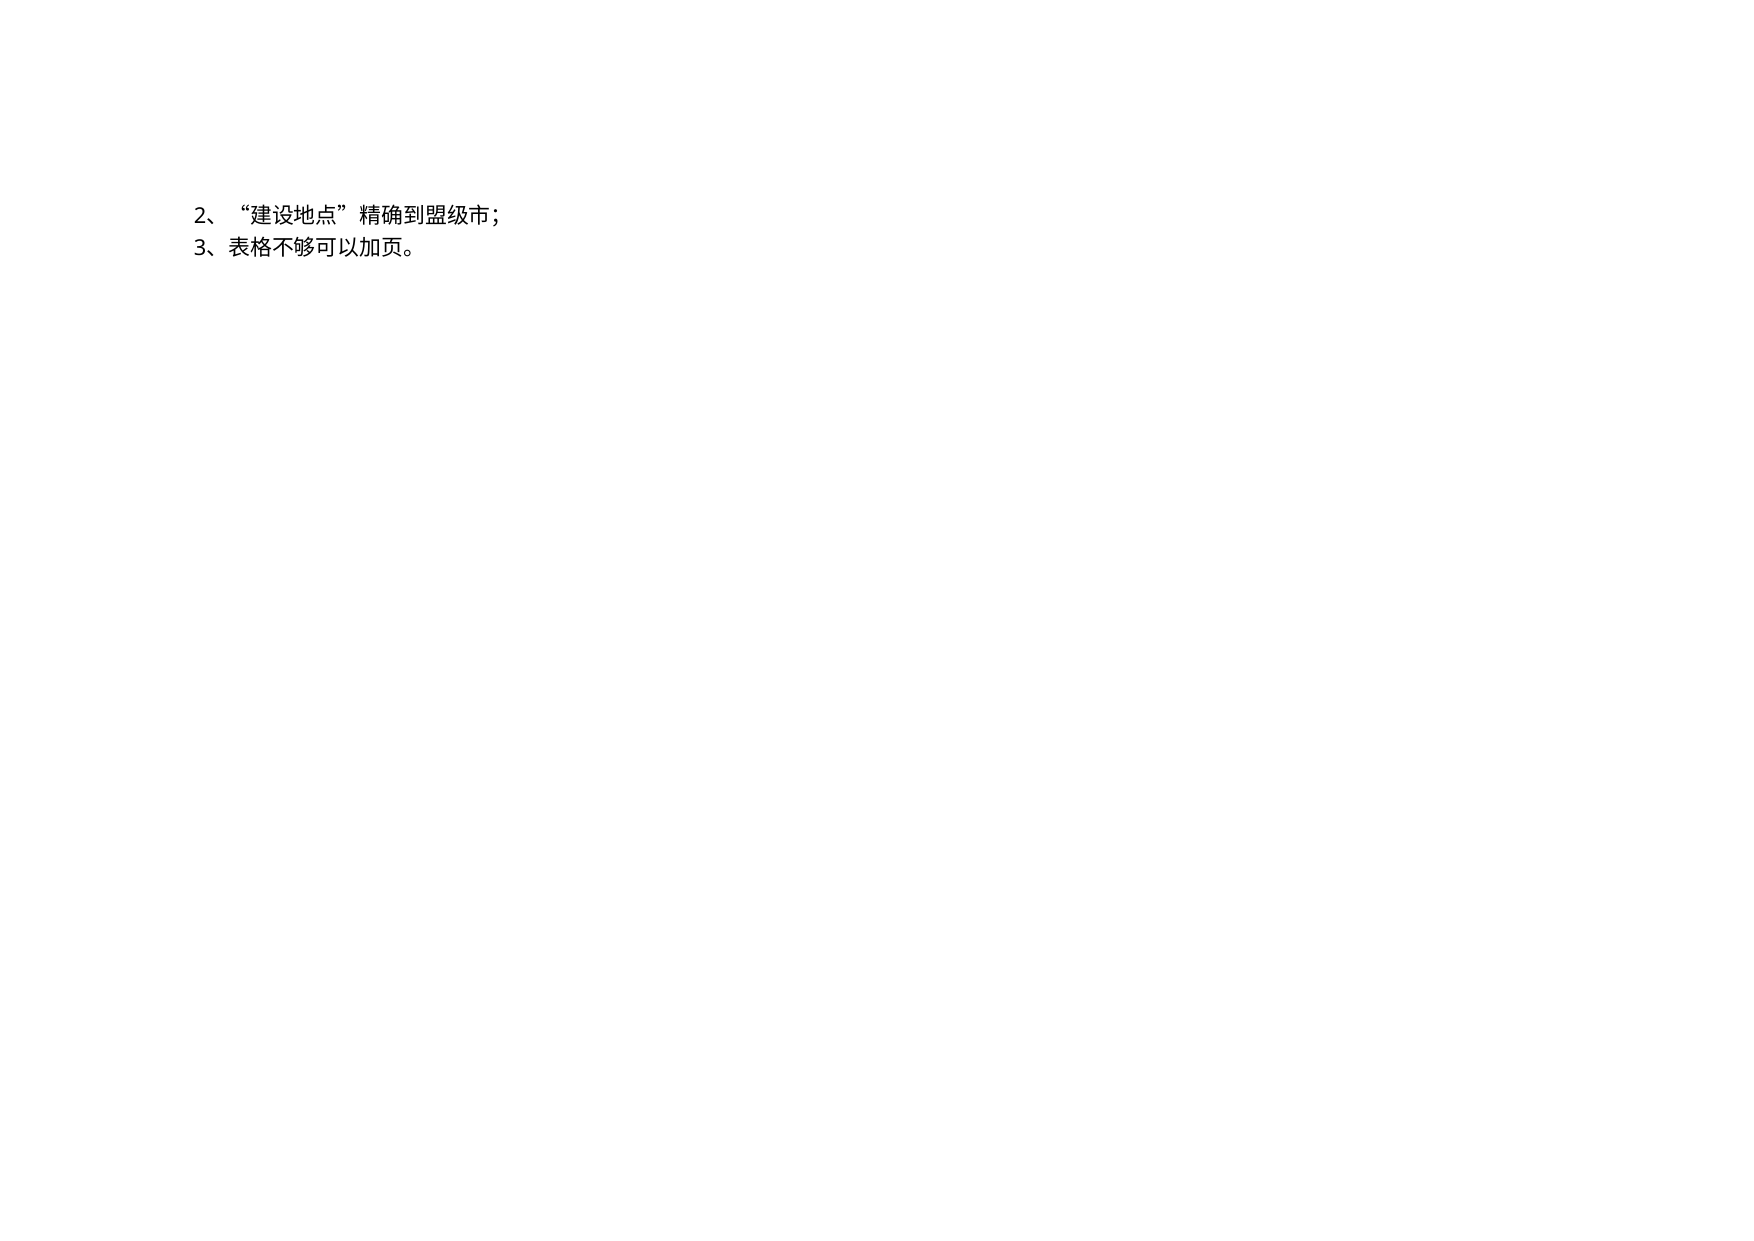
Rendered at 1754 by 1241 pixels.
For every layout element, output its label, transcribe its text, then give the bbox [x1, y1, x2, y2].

text 3、表格不够可以加页。 [150, 230, 1604, 263]
text 2、“建设地点”精确到盟级市； [150, 198, 1604, 230]
